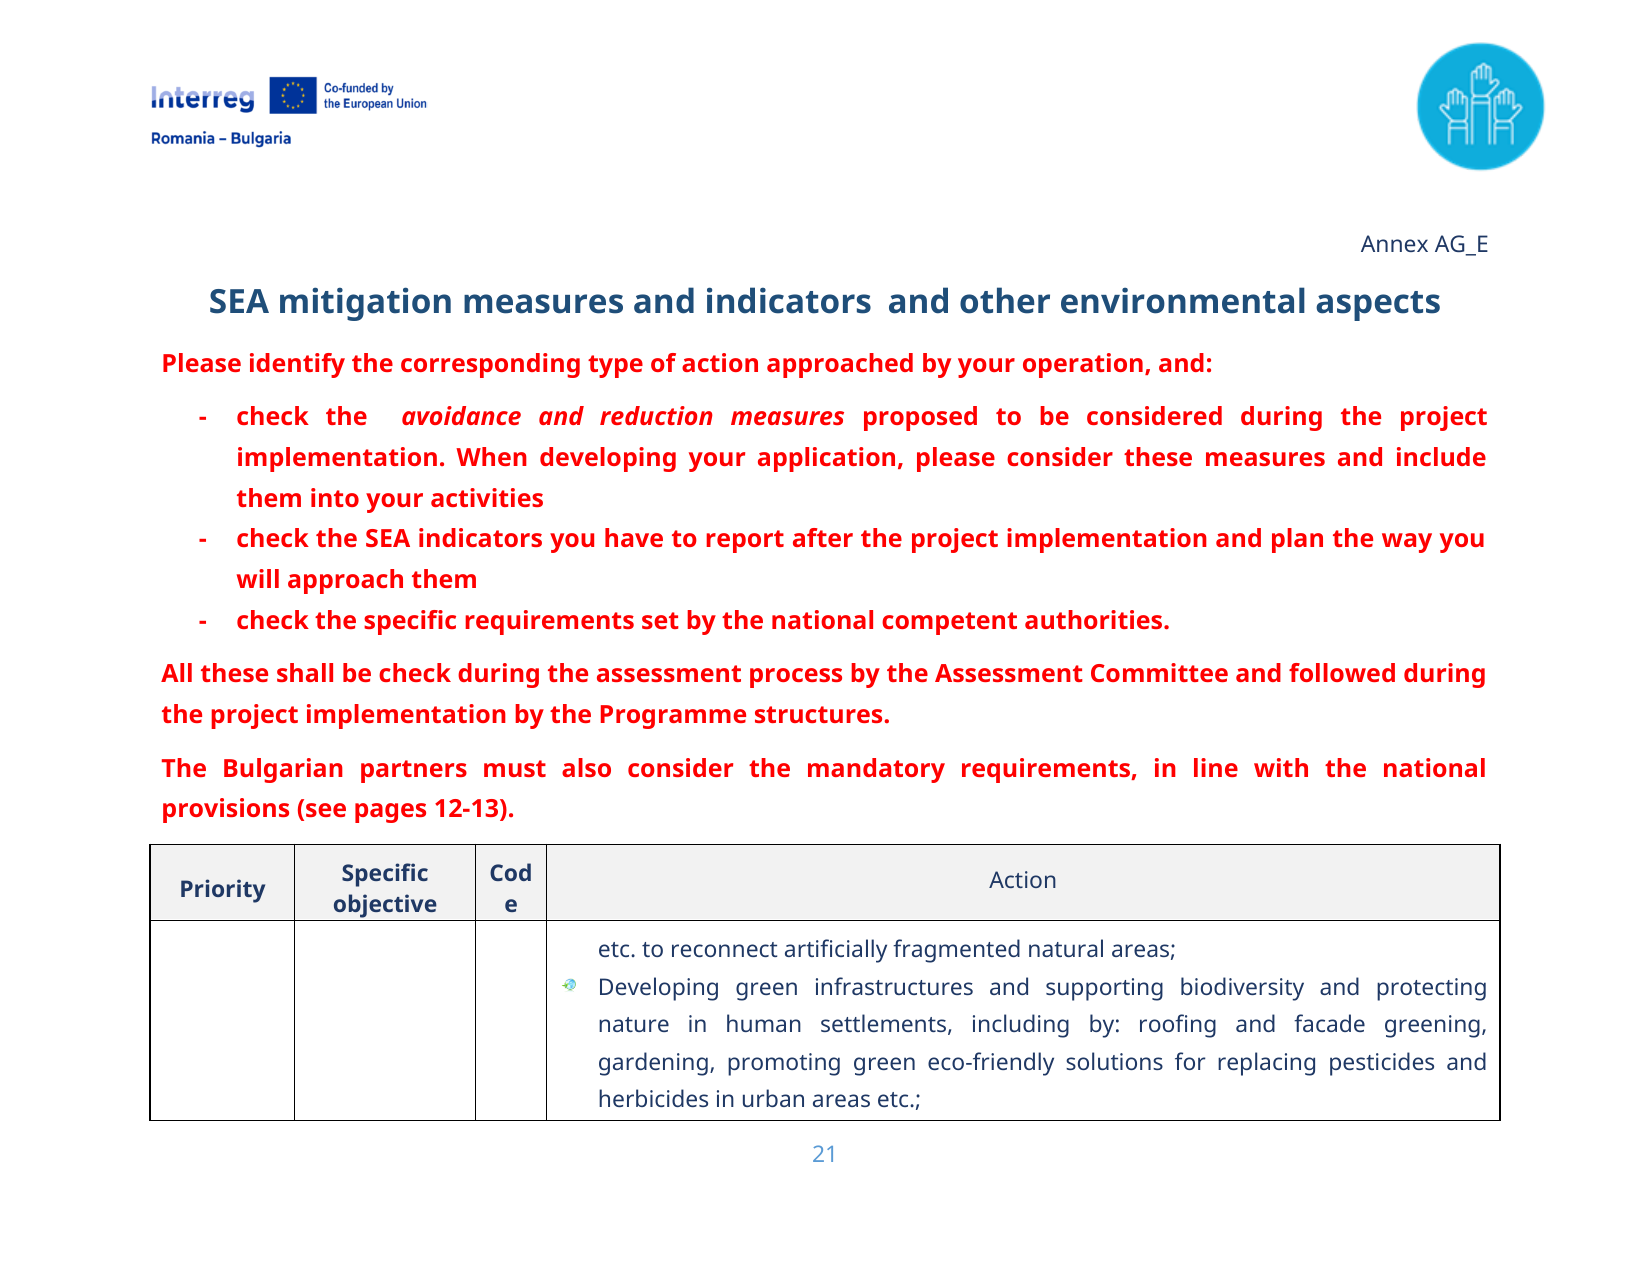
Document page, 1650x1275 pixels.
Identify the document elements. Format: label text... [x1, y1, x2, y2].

table_cell Action [547, 845, 1499, 919]
table_cell Specific objective [295, 845, 475, 919]
picture [1415, 41, 1547, 173]
picture [561, 978, 576, 995]
table_cell [476, 921, 546, 1119]
table_cell Code [476, 845, 546, 919]
table_header Annex AG_E SEA mitigation measures and indicators and other environmental aspects Please identify the corresponding type of action approached by your operation, and: check the avoidance and reduction measures proposed to be considered during the project implementation. When developing your application, please consider these measures and include them into your activities check the SEA indicators you have to report after the project implementation and plan the way you will approach them check the specific requirements set by the national competent authorities. All these shall be check during the assessment process by the Assessment Committee and followed during the project implementation by the Programme structures. The Bulgarian partners must also consider the mandatory requirements, in line with the national provisions (see pages 12-13). [150, 216, 1500, 843]
table_cell Supporting the development of green infrastructures, including by developing and protecting green areas in human settlements and raising awareness of the benefits of green spaces Protection and restoration of nature and biodiversity, located within and near settlements through appropriate joint solutions, including through the creation of ecological corridors, green bridges, eco- passages, green infrastructure, ecoducts, etc. to reconnect artificially fragmented natural areas; Developing green infrastructures and supporting biodiversity and protecting nature in human settlements, including by: roofing and facade greening, gardening, promoting green eco-friendly solutions for replacing pesticides and herbicides in urban areas etc.; Developing green areas, including connections between green spaces (urban parks, green sport facilities, forests, riverbank greens). [547, 921, 1499, 1119]
table_cell Priority [151, 845, 294, 919]
picture [150, 75, 428, 154]
